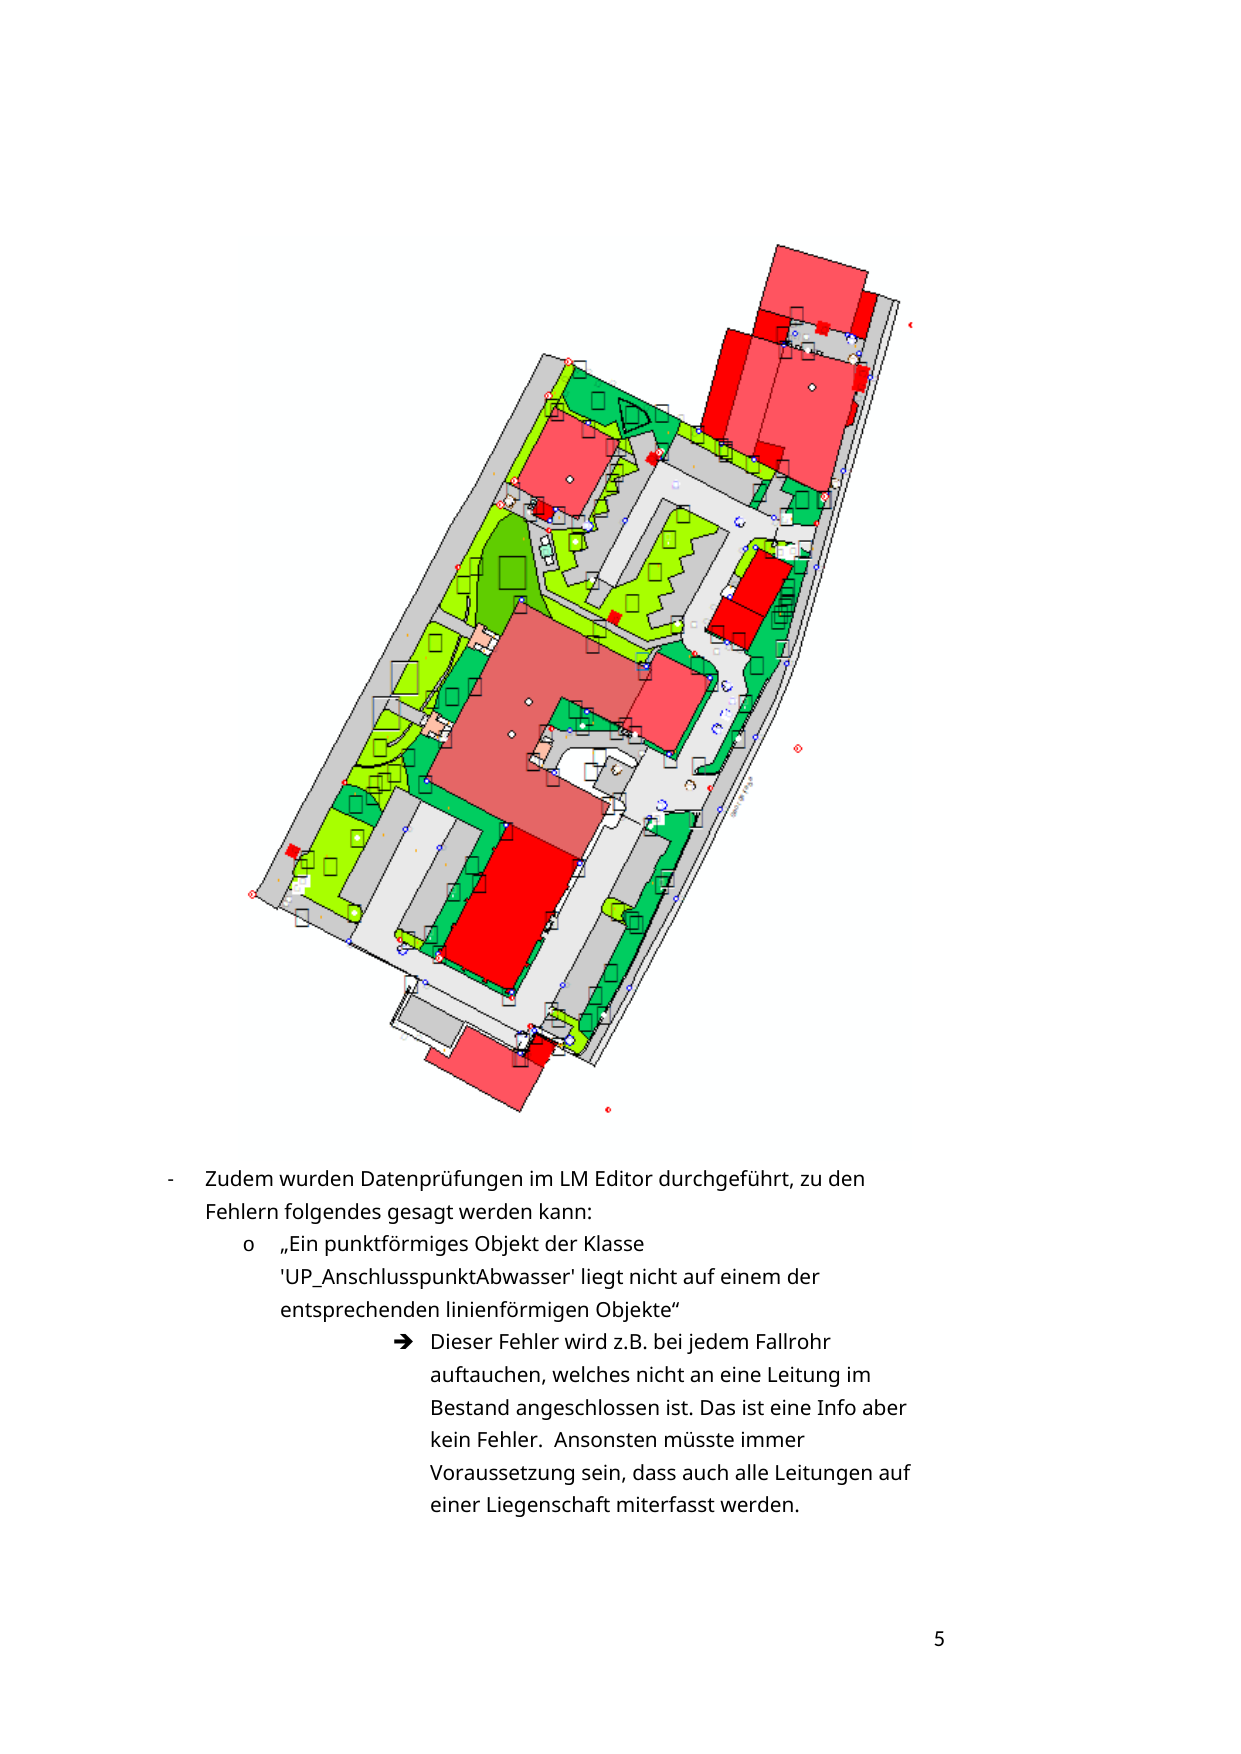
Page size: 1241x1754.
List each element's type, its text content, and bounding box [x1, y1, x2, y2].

list Zudem wurden Datenprüfungen im LM Editor durchgeführt, zu den Fehlern folgendes gesagt werden kann: [167, 1164, 945, 1225]
picture [237, 236, 913, 1161]
list „Ein punktförmiges Objekt der Klasse 'UP_AnschlusspunktAbwasser' liegt nicht auf einem der entsprechenden linienförmigen Objekte“ [242, 1229, 945, 1323]
list Dieser Fehler wird z.B. bei jedem Fallrohr auftauchen, welches nicht an eine Leitung im Bestand angeschlossen ist. Das ist eine Info aber kein Fehler. Ansonsten müsste immer Voraussetzung sein, dass auch alle Leitungen auf einer Liegenschaft miterfasst werden. [392, 1327, 945, 1519]
